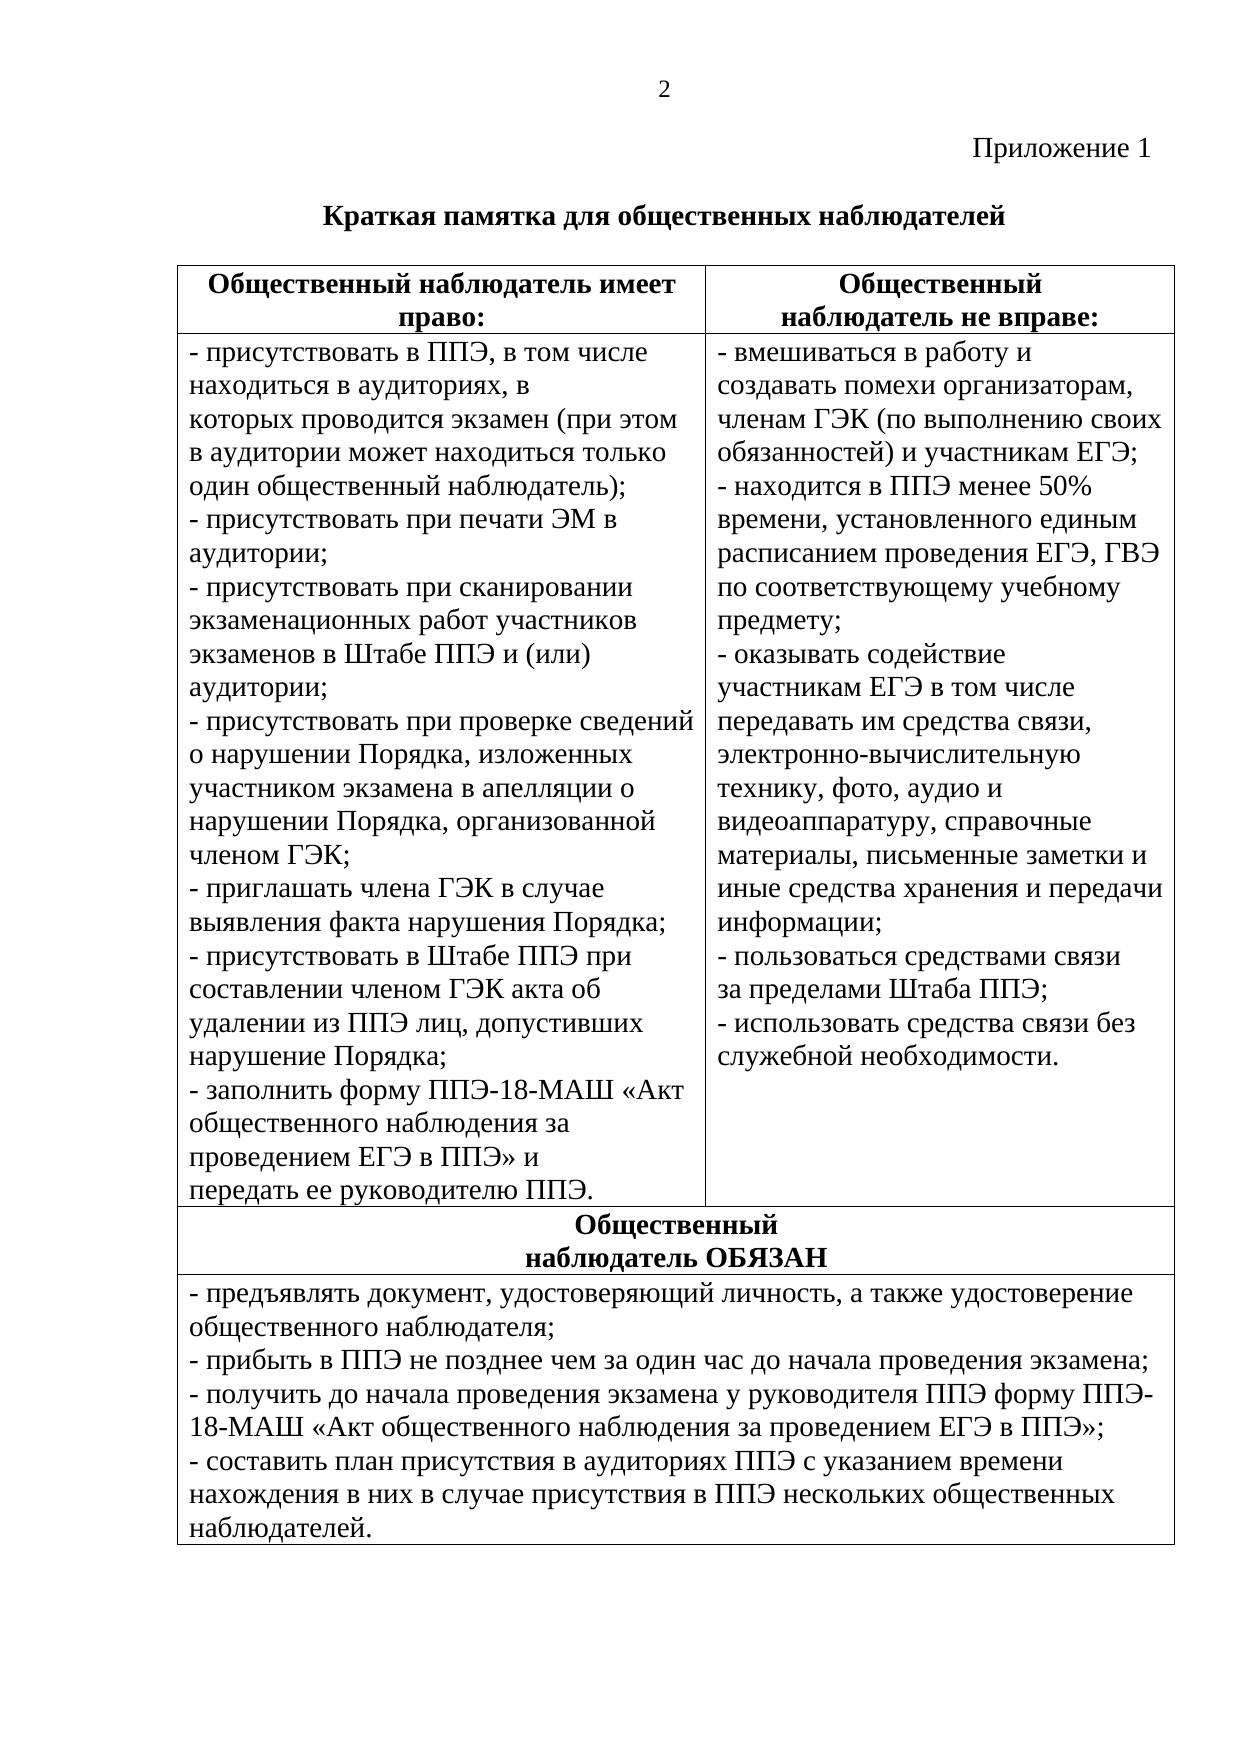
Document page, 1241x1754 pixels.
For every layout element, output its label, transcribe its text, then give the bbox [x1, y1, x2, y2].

text Краткая памятка для общественных наблюдателей [177, 198, 1152, 231]
table_cell Общественный наблюдатель ОБЯЗАН [178, 1207, 1174, 1274]
table_header Общественный наблюдатель не вправе: [706, 266, 1174, 333]
table_header Общественный наблюдатель имеет право: [178, 266, 705, 333]
table_cell - вмешиваться в работу и создавать помехи организаторам, членам ГЭК (по выполнению своих обязанностей) и участникам ЕГЭ; - находится в ППЭ менее 50% времени, установленного единым расписанием проведения ЕГЭ, ГВЭ по соответствующему учебному предмету; - оказывать содействие участникам ЕГЭ в том числе передавать им средства связи, электронно-вычислительную технику, фото, аудио и видеоаппаратуру, справочные материалы, письменные заметки и иные средства хранения и передачи информации; - пользоваться средствами связи за пределами Штаба ППЭ; - использовать средства связи без служебной необходимости. [706, 334, 1174, 1206]
table_cell - присутствовать в ППЭ, в том числе находиться в аудиториях, в которых проводится экзамен (при этом в аудитории может находиться только один общественный наблюдатель); - присутствовать при печати ЭМ в аудитории; - присутствовать при сканировании экзаменационных работ участников экзаменов в Штабе ППЭ и (или) аудитории; - присутствовать при проверке сведений о нарушении Порядка, изложенных участником экзамена в апелляции о нарушении Порядка, организованной членом ГЭК; - приглашать члена ГЭК в случае выявления факта нарушения Порядка; - присутствовать в Штабе ППЭ при составлении членом ГЭК акта об удалении из ППЭ лиц, допустивших нарушение Порядка; - заполнить форму ППЭ-18-МАШ «Акт общественного наблюдения за проведением ЕГЭ в ППЭ» и передать ее руководителю ППЭ. [178, 334, 705, 1206]
table_cell - предъявлять документ, удостоверяющий личность, а также удостоверение общественного наблюдателя; - прибыть в ППЭ не позднее чем за один час до начала проведения экзамена; - получить до начала проведения экзамена у руководителя ППЭ форму ППЭ-18-МАШ «Акт общественного наблюдения за проведением ЕГЭ в ППЭ»; - составить план присутствия в аудиториях ППЭ с указанием времени нахождения в них в случае присутствия в ППЭ нескольких общественных наблюдателей. [178, 1275, 1174, 1543]
text Приложение 1 [177, 131, 1152, 164]
